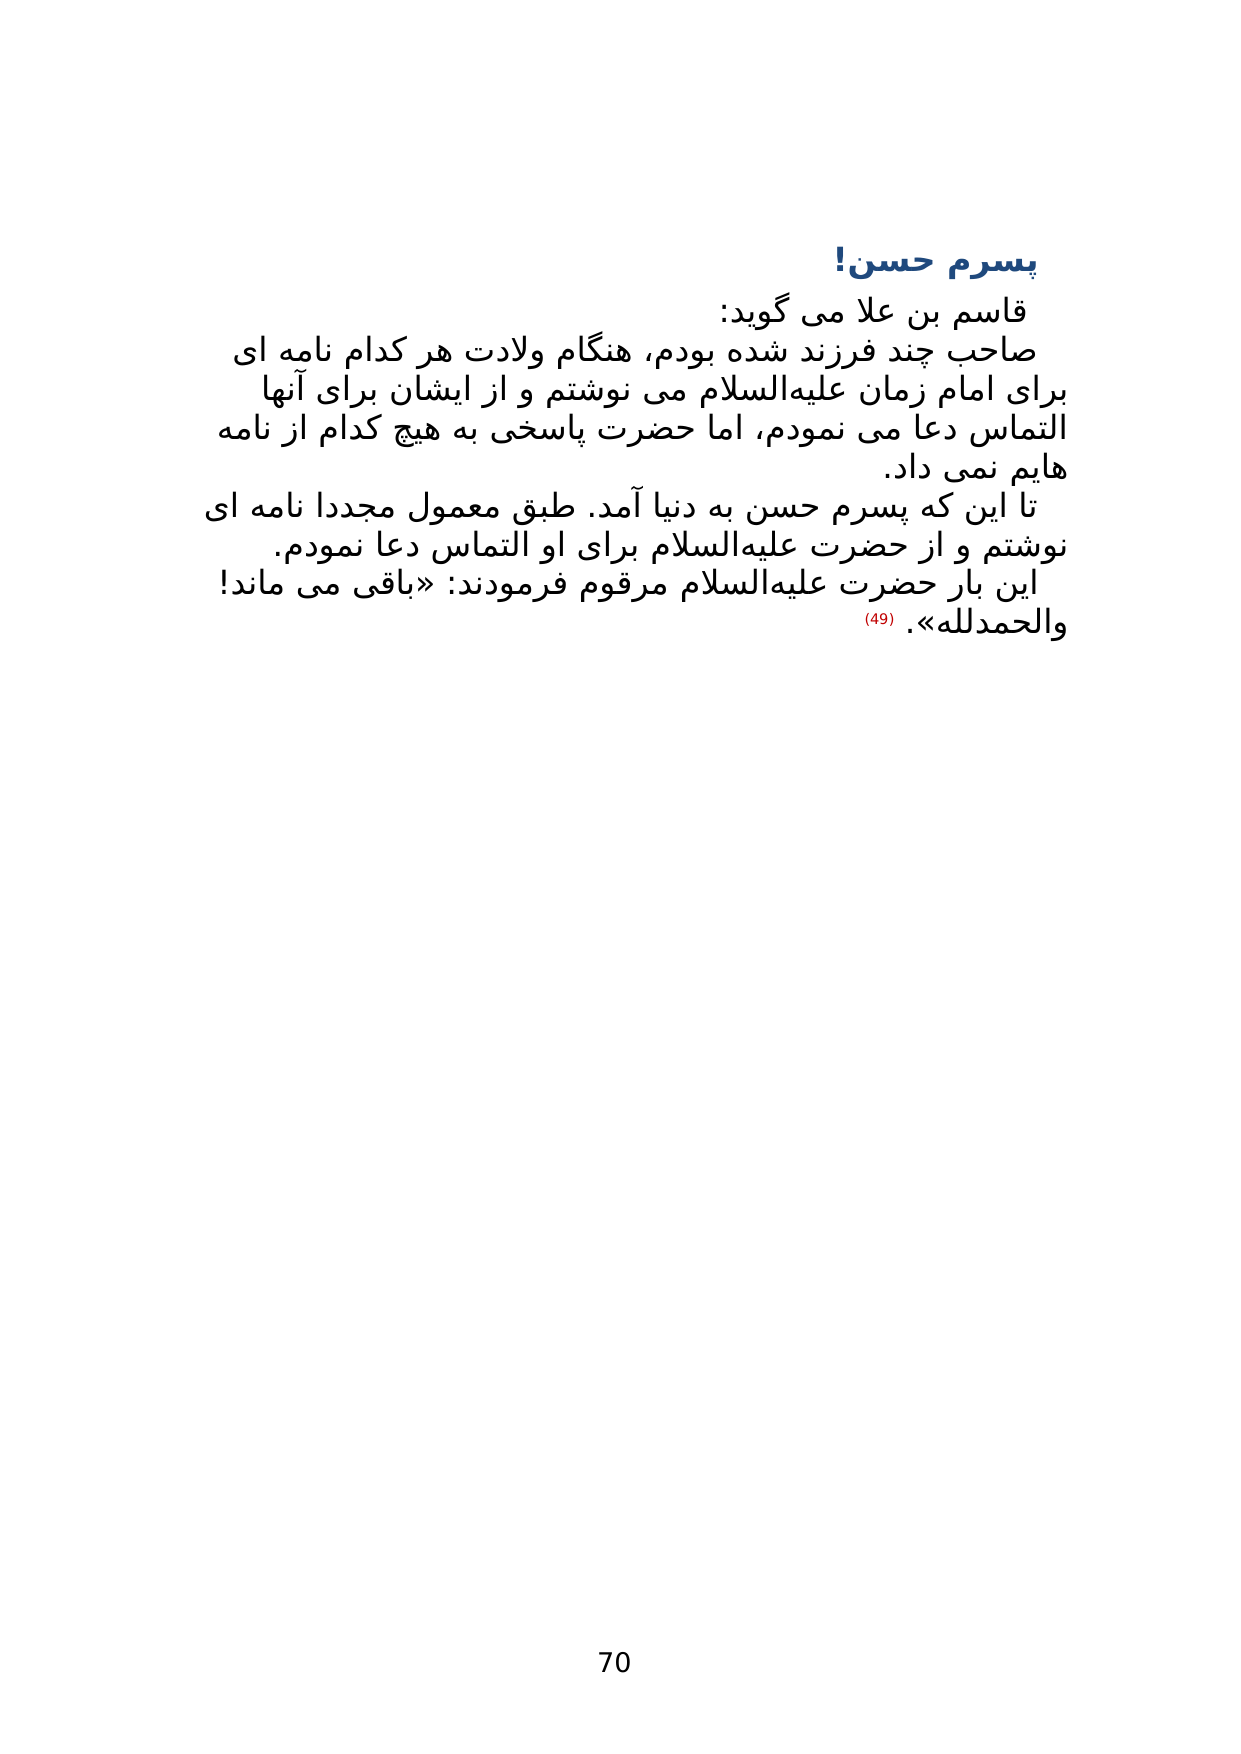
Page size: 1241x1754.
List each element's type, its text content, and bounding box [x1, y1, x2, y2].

subtitle پسرم حسن! [159, 241, 1069, 279]
text قاسم بن علا مى گويد: [159, 292, 1069, 331]
text تا اين كه پسرم حسن به دنيا آمد. طبق معمول مجددا نامه اى نوشتم و از حضرت عليه‌السلام براى او التماس دعا نمودم. [159, 486, 1069, 564]
text صاحب چند فرزند شده بودم، هنگام ولادت هر كدام نامه اى براى امام زمان عليه‌السلام مى نوشتم و از ايشان براى آنها التماس دعا مى نمودم، اما حضرت پاسخى به هيچ كدام از نامه هايم نمى داد. [159, 331, 1069, 486]
text اين بار حضرت عليه‌السلام مرقوم فرمودند: «باقى مى ماند! والحمدلله». (49) [159, 564, 1069, 642]
